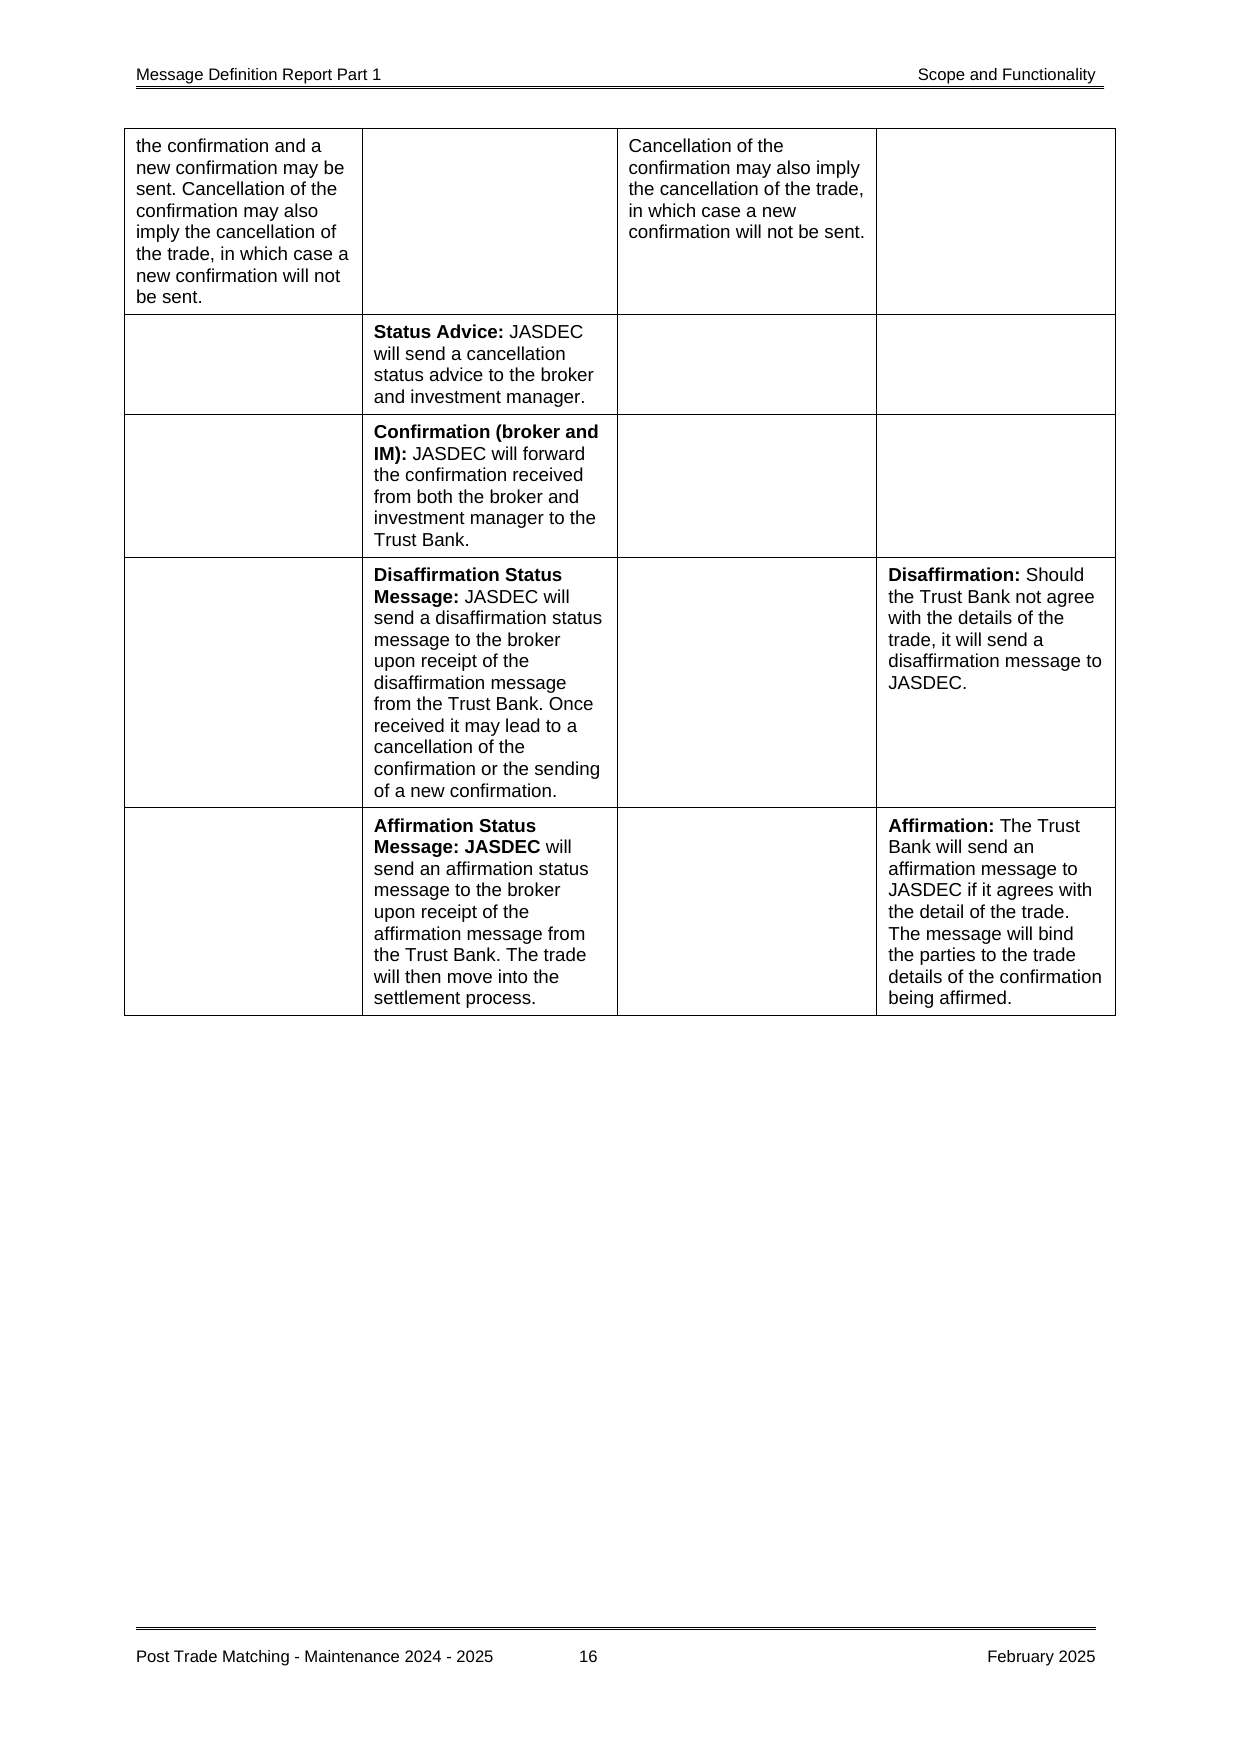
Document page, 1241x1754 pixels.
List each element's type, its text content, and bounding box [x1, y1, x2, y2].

table_cell [877, 129, 1115, 314]
table_cell [877, 415, 1115, 557]
table_cell Affirmation Status Message: JASDEC will send an affirmation status message to the broker upon receipt of the affirmation message from the Trust Bank. The trade will then move into the settlement process. [363, 808, 617, 1015]
table_cell [618, 558, 876, 807]
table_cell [125, 129, 362, 314]
table_cell [125, 558, 362, 807]
table_cell Status Advice: JASDEC will send a cancellation status advice to the broker and investment manager. [363, 315, 617, 414]
table_cell Disaffirmation Status Message: JASDEC will send a disaffirmation status message to the broker upon receipt of the disaffirmation message from the Trust Bank. Once received it may lead to a cancellation of the confirmation or the sending of a new confirmation. [363, 558, 617, 807]
table_cell [125, 415, 362, 557]
table_cell [363, 129, 617, 314]
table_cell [618, 129, 876, 314]
table_cell [618, 808, 876, 1015]
table_cell Disaffirmation: Should the Trust Bank not agree with the details of the trade, it will send a disaffirmation message to JASDEC. [877, 558, 1115, 807]
table_cell Confirmation (broker and IM): JASDEC will forward the confirmation received from both the broker and investment manager to the Trust Bank. [363, 415, 617, 557]
table_cell Affirmation: The Trust Bank will send an affirmation message to JASDEC if it agrees with the detail of the trade. The message will bind the parties to the trade details of the confirmation being affirmed. [877, 808, 1115, 1015]
table_cell [125, 315, 362, 414]
table_cell [125, 808, 362, 1015]
table_cell [877, 315, 1115, 414]
table_cell [618, 315, 876, 414]
table_cell [618, 415, 876, 557]
